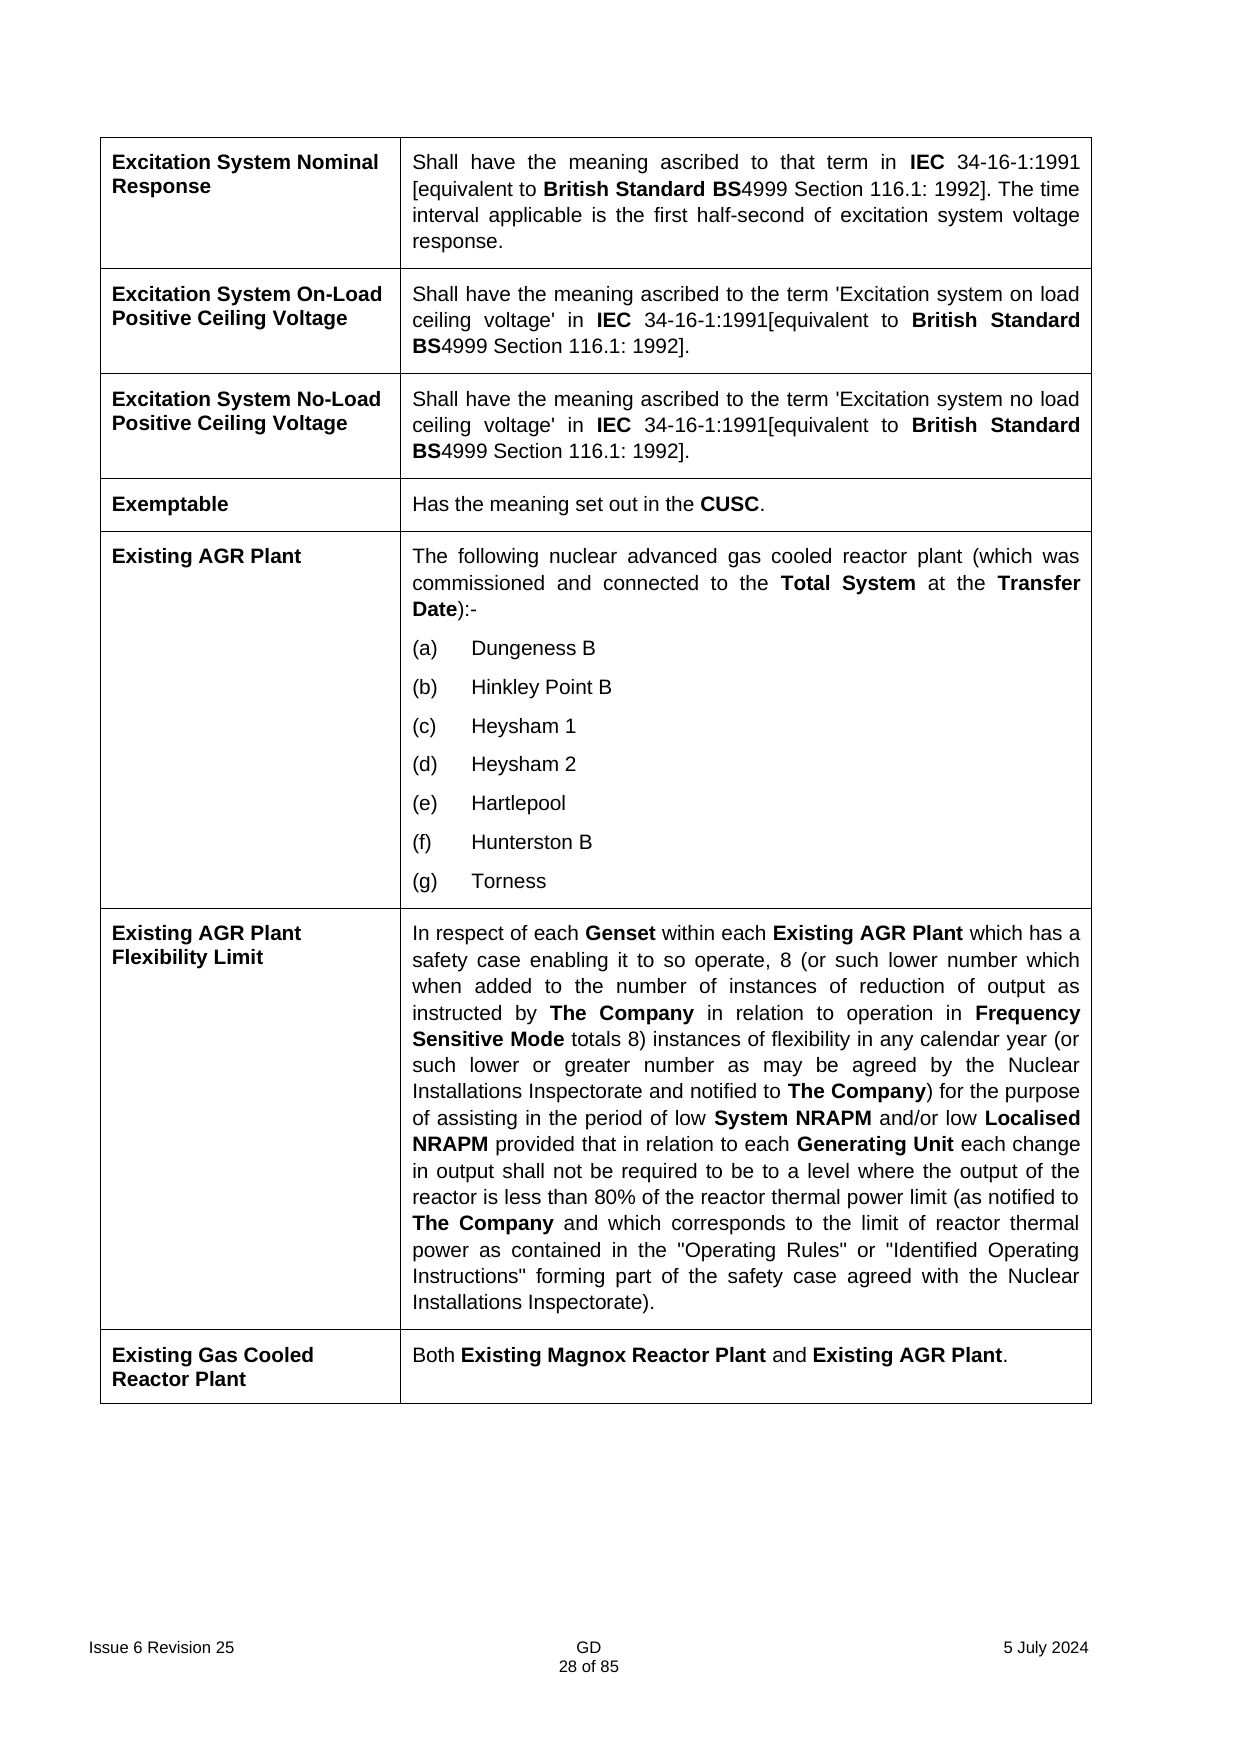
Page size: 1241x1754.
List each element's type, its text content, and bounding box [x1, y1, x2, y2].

table_cell Excitation System Nominal Response [101, 138, 400, 268]
table_cell Shall have the meaning ascribed to that term in IEC 34-16-1:1991 [equivalent to British Standard BS4999 Section 116.1: 1992]. The time interval applicable is the first half-second of excitation system voltage response. [401, 138, 1091, 268]
table_cell Existing Gas Cooled Reactor Plant [101, 1330, 400, 1403]
table_cell In respect of each Genset within each Existing AGR Plant which has a safety case enabling it to so operate, 8 (or such lower number which when added to the number of instances of reduction of output as instructed by The Company in relation to operation in Frequency Sensitive Mode totals 8) instances of flexibility in any calendar year (or such lower or greater number as may be agreed by the Nuclear Installations Inspectorate and notified to The Company) for the purpose of assisting in the period of low System NRAPM and/or low Localised NRAPM provided that in relation to each Generating Unit each change in output shall not be required to be to a level where the output of the reactor is less than 80% of the reactor thermal power limit (as notified to The Company and which corresponds to the limit of reactor thermal power as contained in the "Operating Rules" or "Identified Operating Instructions" forming part of the safety case agreed with the Nuclear Installations Inspectorate). [401, 909, 1091, 1329]
table_cell Shall have the meaning ascribed to the term 'Excitation system on load ceiling voltage' in IEC 34-16-1:1991[equivalent to British Standard BS4999 Section 116.1: 1992]. [401, 269, 1091, 373]
table_cell Excitation System No-Load Positive Ceiling Voltage [101, 374, 400, 478]
table_cell Existing AGR Plant [101, 532, 400, 908]
table_cell Exemptable [101, 479, 400, 531]
table_cell Excitation System On-Load Positive Ceiling Voltage [101, 269, 400, 373]
table_cell Existing AGR Plant Flexibility Limit [101, 909, 400, 1329]
table_cell The following nuclear advanced gas cooled reactor plant (which was commissioned and connected to the Total System at the Transfer Date):- (a) Dungeness B (b) Hinkley Point B (c) Heysham 1 (d) Heysham 2 (e) Hartlepool (f) Hunterston B (g) Torness [401, 532, 1091, 908]
table_cell Shall have the meaning ascribed to the term 'Excitation system no load ceiling voltage' in IEC 34-16-1:1991[equivalent to British Standard BS4999 Section 116.1: 1992]. [401, 374, 1091, 478]
table_cell Has the meaning set out in the CUSC. [401, 479, 1091, 531]
table_cell Both Existing Magnox Reactor Plant and Existing AGR Plant. [401, 1330, 1091, 1403]
